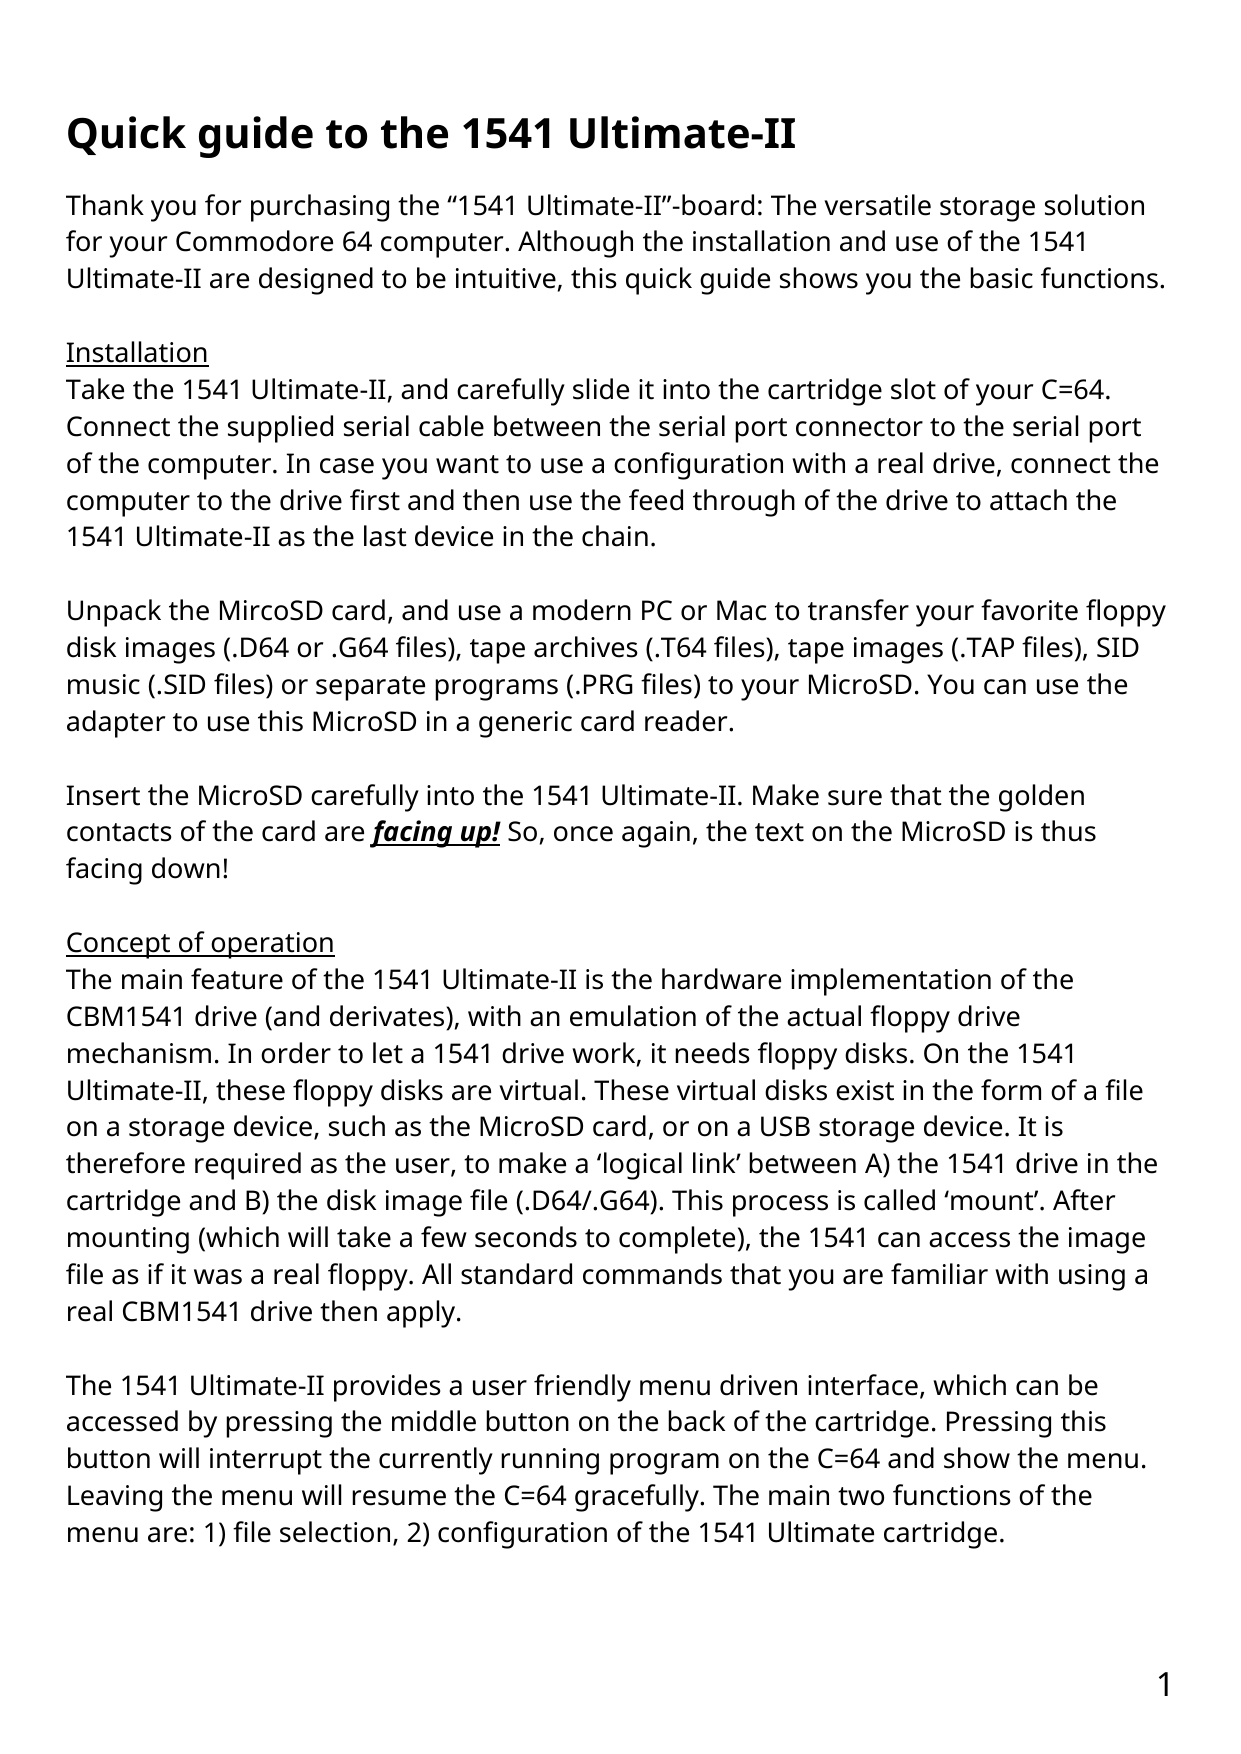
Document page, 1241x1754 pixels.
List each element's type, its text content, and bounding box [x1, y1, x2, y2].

text Installation [66, 333, 1174, 370]
text Unpack the MircoSD card, and use a modern PC or Mac to transfer your favorite floppy disk images (.D64 or .G64 files), tape archives (.T64 files), tape images (.TAP files), SID music (.SID files) or separate programs (.PRG files) to your MicroSD. You can use the adapter to use this MicroSD in a generic card reader. [66, 592, 1174, 739]
text Quick guide to the 1541 Ultimate-II [66, 104, 1174, 161]
text Insert the MicroSD carefully into the 1541 Ultimate-II. Make sure that the golden contacts of the card are facing up! So, once again, the text on the MicroSD is thus facing down! [66, 776, 1174, 887]
text Concept of operation [66, 923, 1174, 960]
text The main feature of the 1541 Ultimate-II is the hardware implementation of the CBM1541 drive (and derivates), with an emulation of the actual floppy drive mechanism. In order to let a 1541 drive work, it needs floppy disks. On the 1541 Ultimate-II, these floppy disks are virtual. These virtual disks exist in the form of a file on a storage device, such as the MicroSD card, or on a USB storage device. It is therefore required as the user, to make a ‘logical link’ between A) the 1541 drive in the cartridge and B) the disk image file (.D64/.G64). This process is called ‘mount’. After mounting (which will take a few seconds to complete), the 1541 can access the image file as if it was a real floppy. All standard commands that you are familiar with using a real CBM1541 drive then apply. [66, 960, 1174, 1329]
text Thank you for purchasing the “1541 Ultimate-II”-board: The versatile storage solution for your Commodore 64 computer. Although the installation and use of the 1541 Ultimate-II are designed to be intuitive, this quick guide shows you the basic functions. [66, 186, 1174, 297]
text The 1541 Ultimate-II provides a user friendly menu driven interface, which can be accessed by pressing the middle button on the back of the cartridge. Pressing this button will interrupt the currently running program on the C=64 and show the menu. Leaving the menu will resume the C=64 gracefully. The main two functions of the menu are: 1) file selection, 2) configuration of the 1541 Ultimate cartridge. [66, 1366, 1174, 1550]
text Take the 1541 Ultimate-II, and carefully slide it into the cartridge slot of your C=64. Connect the supplied serial cable between the serial port connector to the serial port of the computer. In case you want to use a configuration with a real drive, connect the computer to the drive first and then use the feed through of the drive to attach the 1541 Ultimate-II as the last device in the chain. [66, 370, 1174, 555]
